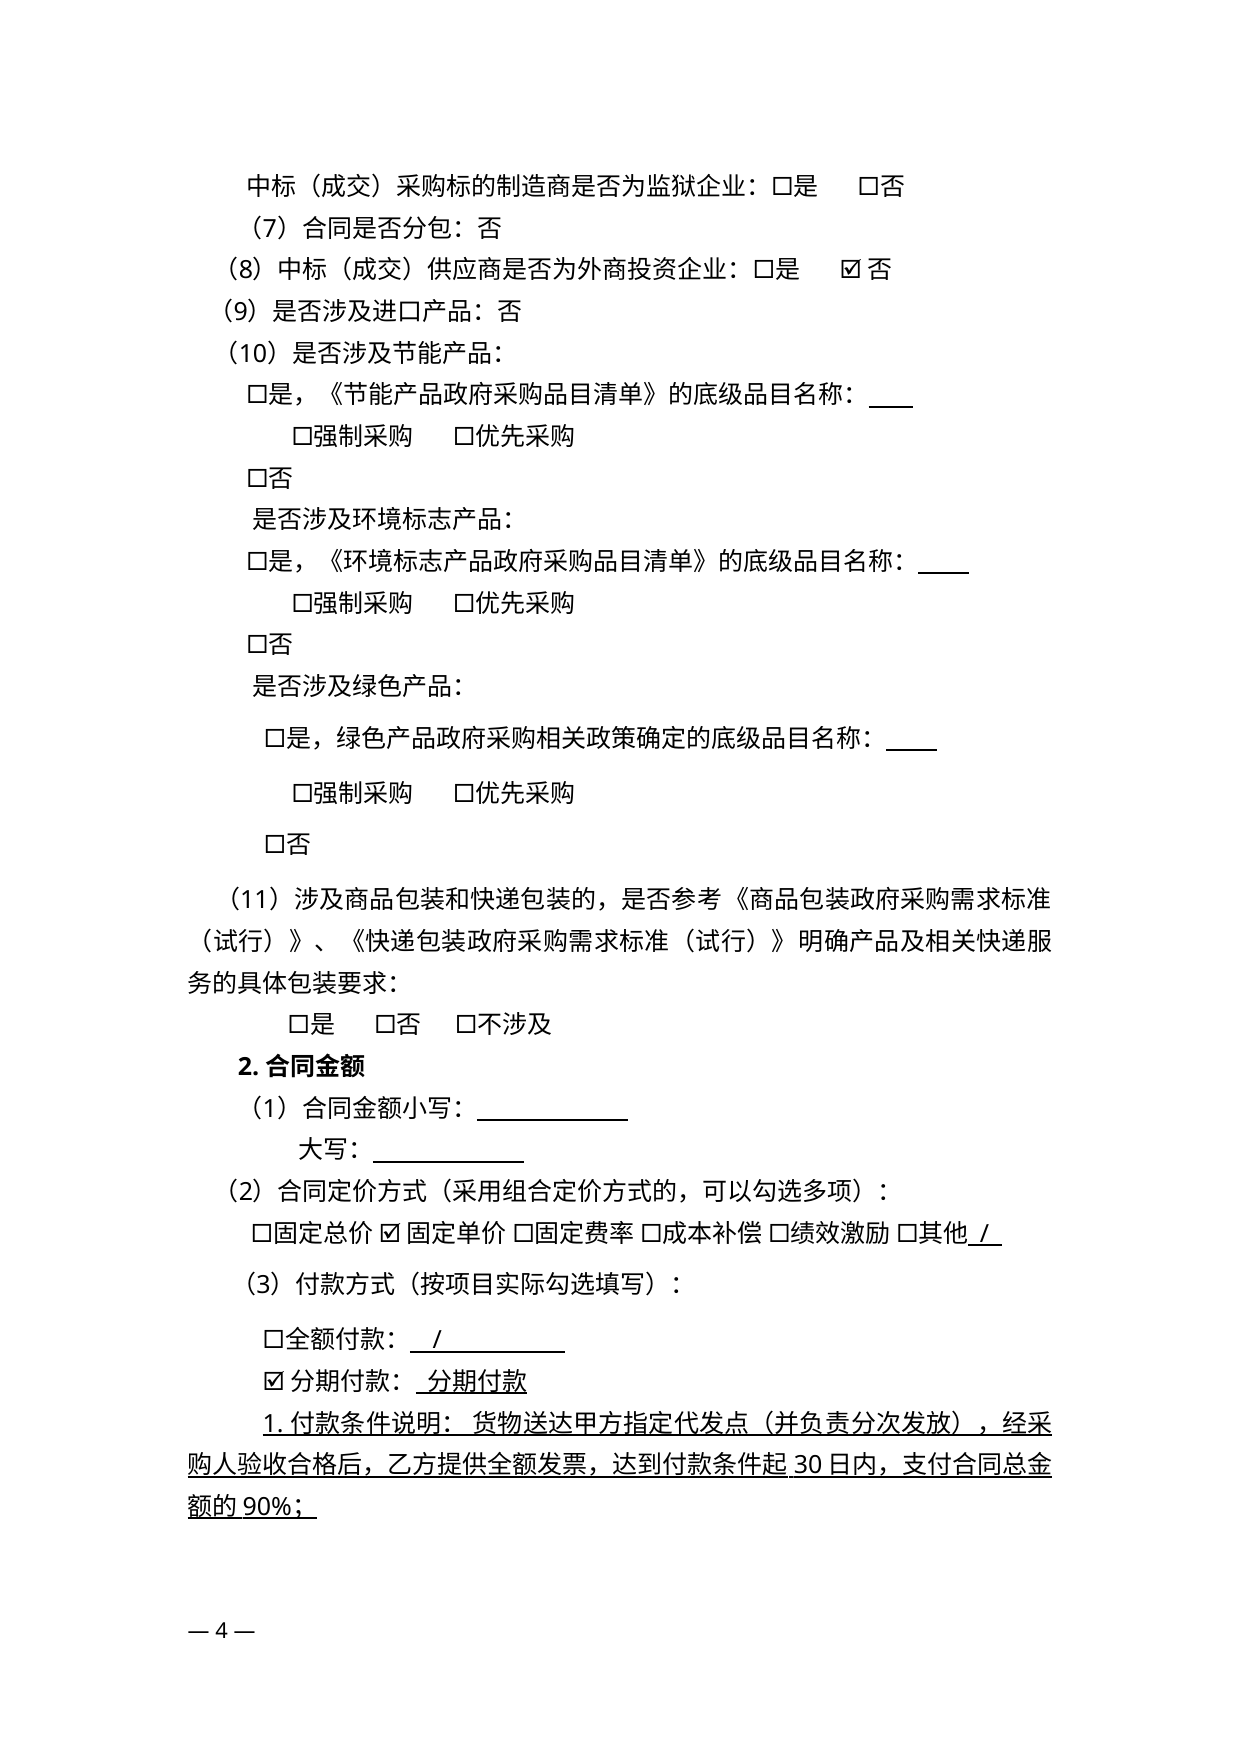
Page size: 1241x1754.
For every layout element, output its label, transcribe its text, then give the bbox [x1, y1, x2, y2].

list 否 [187, 454, 1053, 495]
list 否 [187, 620, 1053, 662]
text 分期付款： 分期付款 [187, 1357, 1053, 1399]
text 1. 付款条件说明： 货物送达甲方指定代发点（并负责分次发放），经采购人验收合格后，乙方提供全额发票，达到付款条件起30日内，支付合同总金额的90%； [187, 1399, 1053, 1524]
text 否 [187, 810, 1053, 875]
list （2）合同定价方式（采用组合定价方式的，可以勾选多项）： [187, 1167, 1053, 1209]
text （1）合同金额小写： [187, 1084, 1053, 1125]
list 是 否 不涉及 [187, 1000, 1053, 1042]
text 是，绿色产品政府采购相关政策确定的底级品目名称： [187, 704, 1053, 769]
list 是否涉及环境标志产品： [187, 495, 1053, 537]
text （7）合同是否分包：否 [187, 204, 1053, 245]
list 是，《环境标志产品政府采购品目清单》的底级品目名称： [187, 537, 1053, 579]
list 中标（成交）采购标的制造商是否为监狱企业：是 否 [187, 162, 1053, 204]
text 固定总价 固定单价 固定费率 成本补偿 绩效激励 其他 / [187, 1209, 1053, 1250]
text （9）是否涉及进口产品：否 [187, 287, 1053, 329]
text 大写： [187, 1125, 1053, 1167]
list 强制采购 优先采购 [187, 579, 1053, 620]
list 是否涉及绿色产品： [187, 662, 1053, 704]
list （11）涉及商品包装和快递包装的，是否参考《商品包装政府采购需求标准（试行）》、《快递包装政府采购需求标准（试行）》明确产品及相关快递服务的具体包装要求： [187, 875, 1053, 1000]
list （8）中标（成交）供应商是否为外商投资企业：是 否 [187, 245, 1053, 287]
list （10）是否涉及节能产品： [187, 329, 1053, 370]
text 全额付款： / [187, 1315, 1053, 1357]
list 合同金额 [187, 1042, 1053, 1084]
text （3）付款方式（按项目实际勾选填写）： [187, 1250, 1053, 1315]
list 强制采购 优先采购 [187, 769, 1053, 810]
list 是，《节能产品政府采购品目清单》的底级品目名称： [187, 370, 1053, 412]
list 强制采购 优先采购 [187, 412, 1053, 454]
